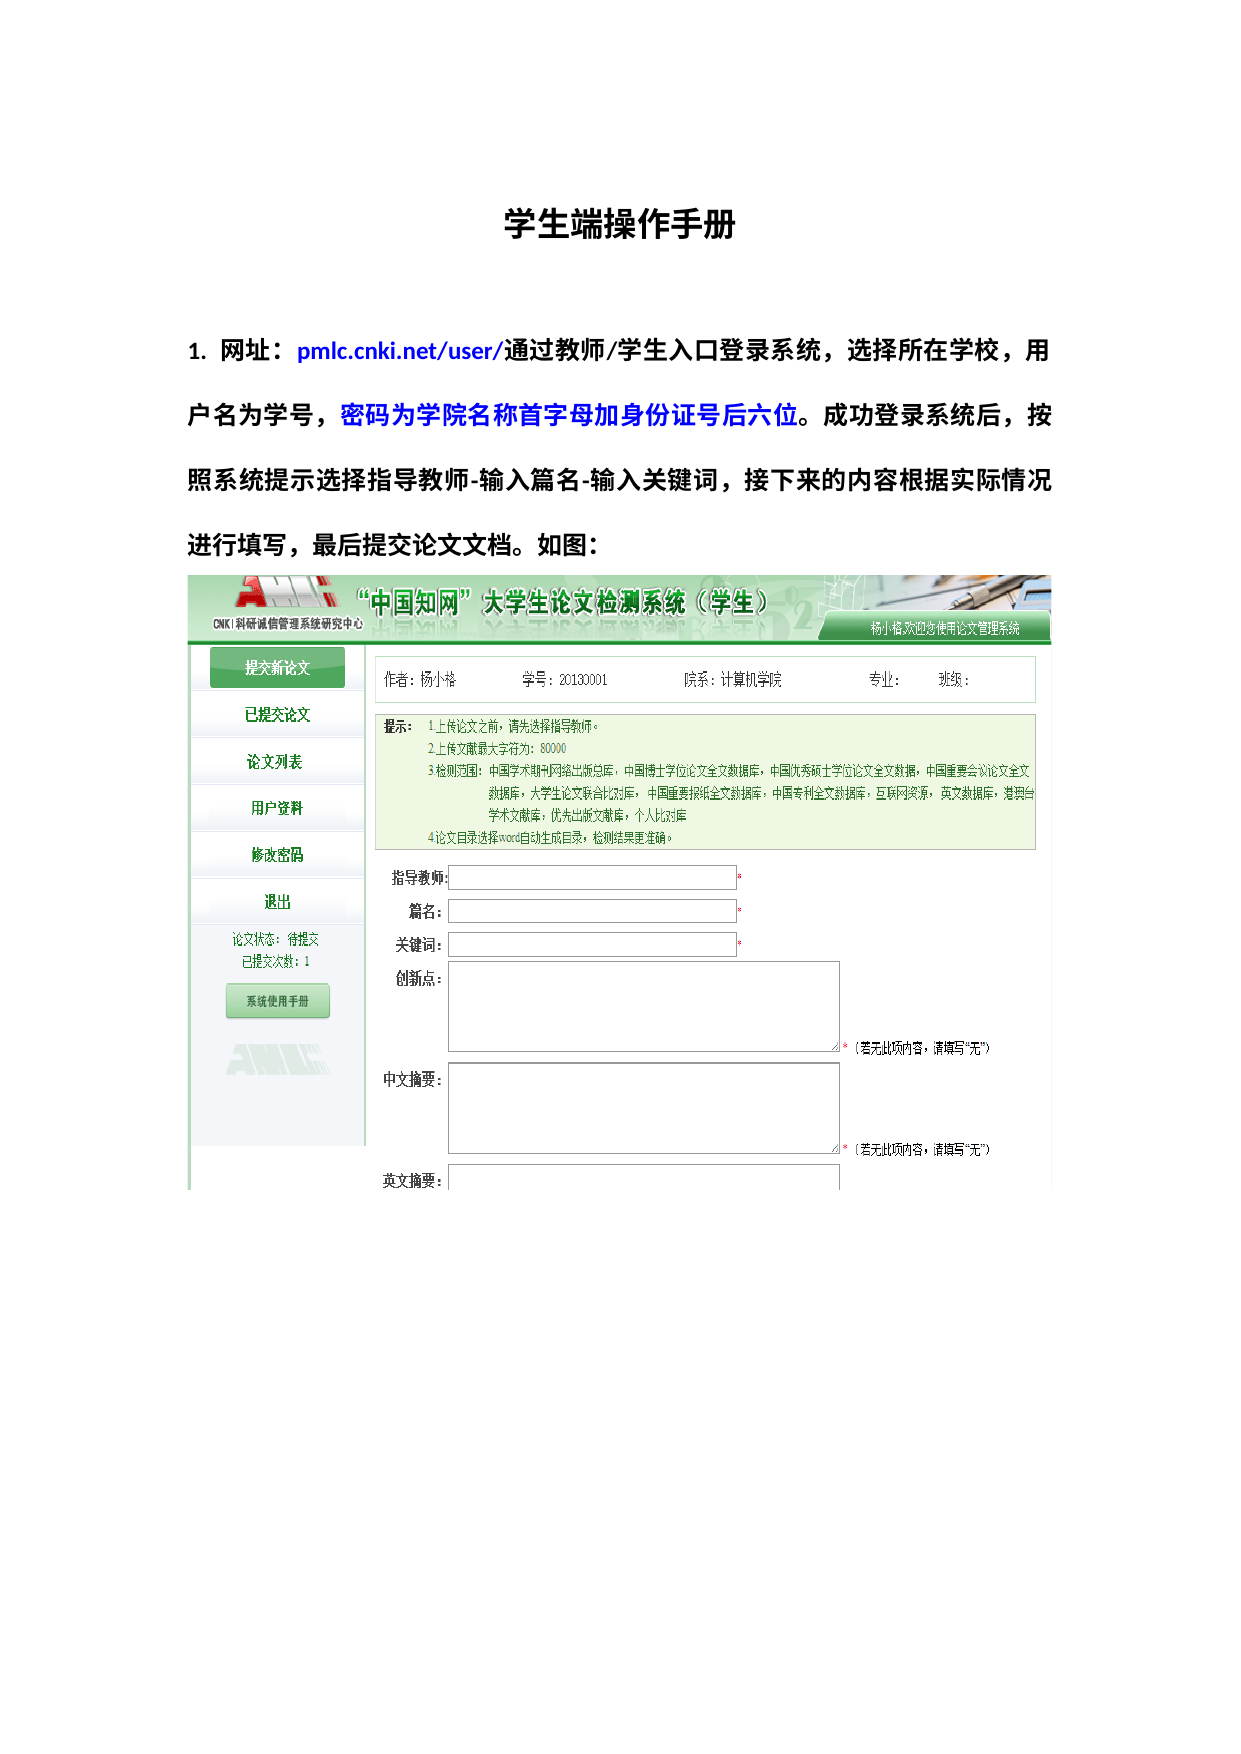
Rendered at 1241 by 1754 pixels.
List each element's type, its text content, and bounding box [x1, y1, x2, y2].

picture [187, 575, 1052, 1190]
list 网址：pmlc.cnki.net/user/通过教师/学生入口登录系统，选择所在学校，用户名为学号，密码为学院名称首字母加身份证号后六位。成功登录系统后，按照系统提示选择指导教师-输入篇名-输入关键词，接下来的内容根据实际情况进行填写，最后提交论文文档。如图： [187, 316, 1053, 576]
subtitle 学生端操作手册 [187, 189, 1053, 254]
